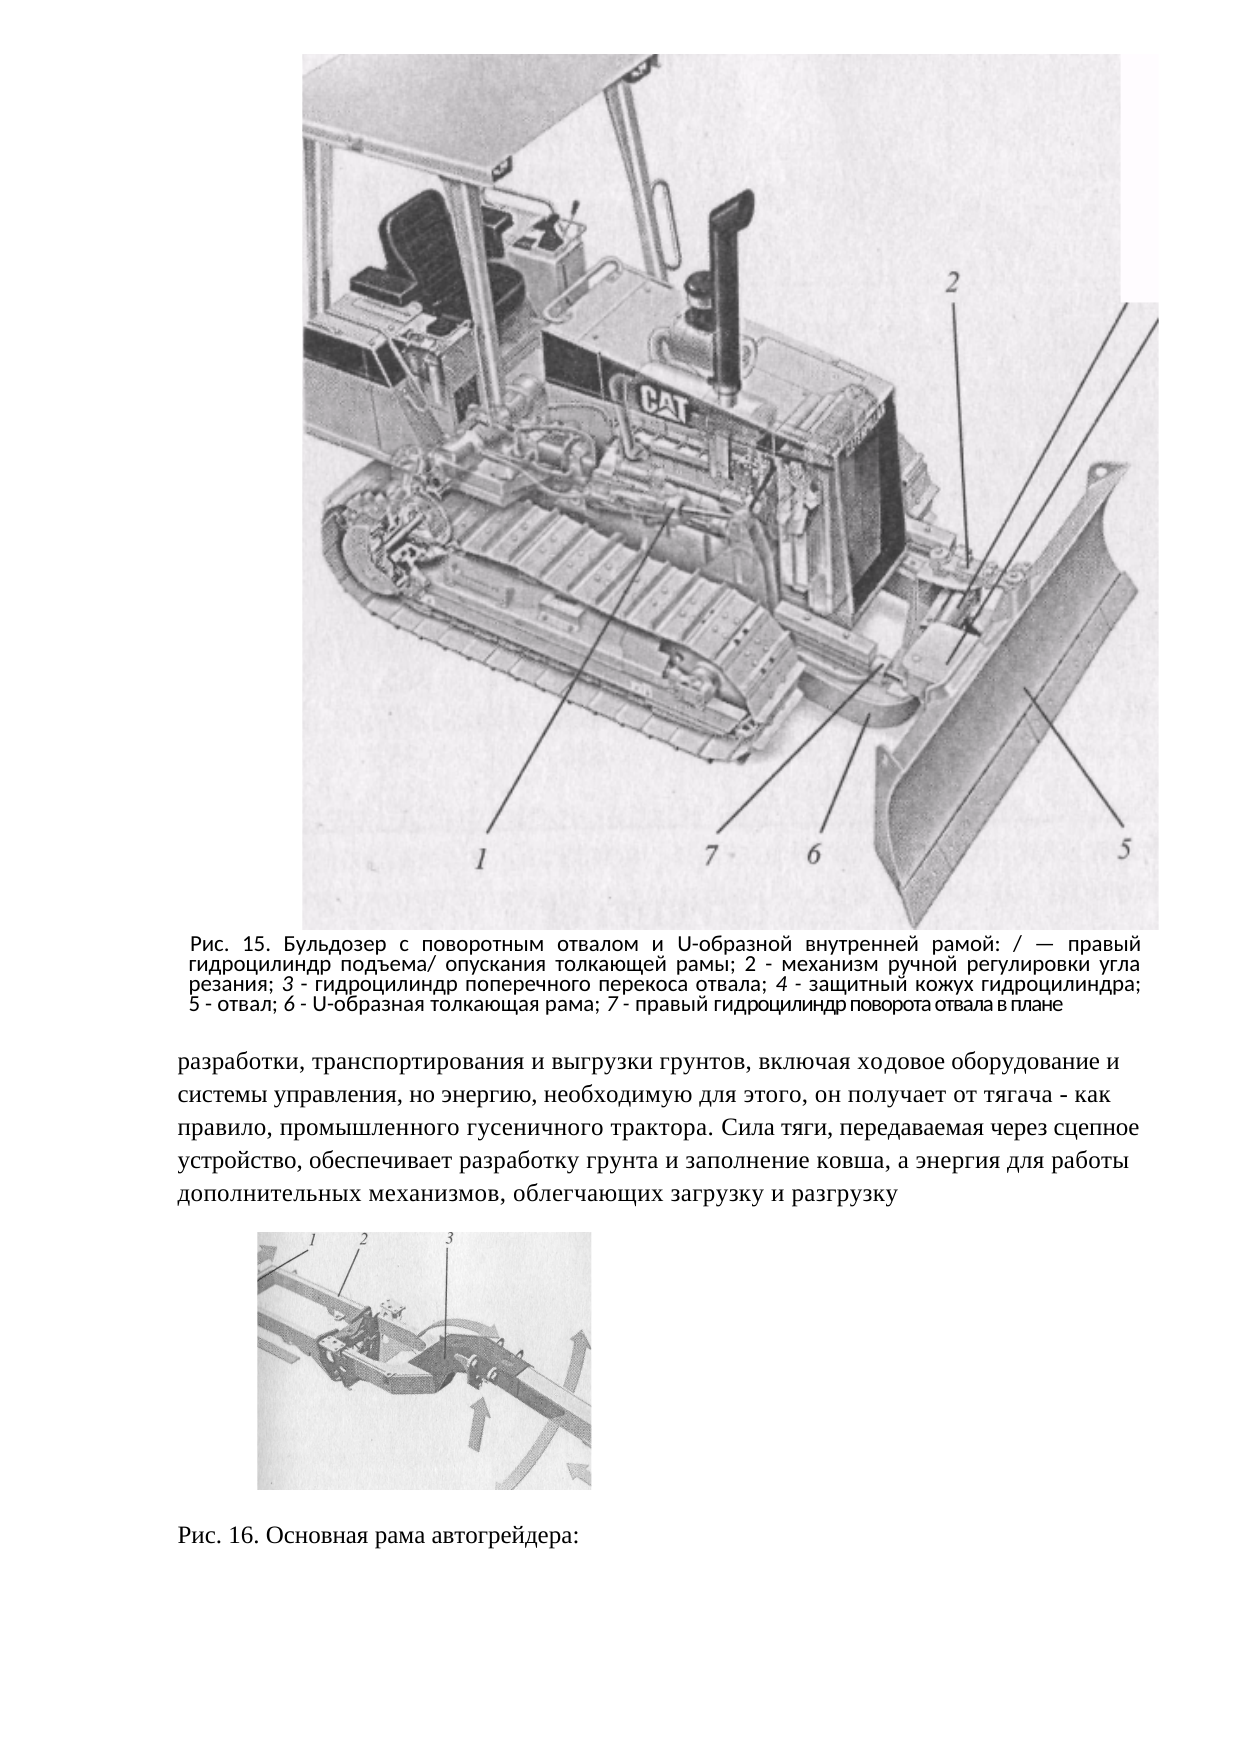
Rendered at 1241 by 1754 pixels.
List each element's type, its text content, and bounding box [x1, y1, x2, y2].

picture [257, 1232, 592, 1490]
text разработки, транспортирования и выгрузки грунтов, включая ходовое оборудование и системы управления, но энергию, необходимую для этого, он получает от тягача - как правило, промышленного гусеничного трактора. Сила тяги, передаваемая через сцепное устройство, обеспечивает разработку грунта и заполнение ковша, а энергия для работы дополнительных механизмов, облегчающих загрузку и разгрузку [177, 1046, 1147, 1207]
text Рис. 16. Основная рама автогрейдера: [177, 1520, 1133, 1549]
picture [302, 54, 1159, 930]
